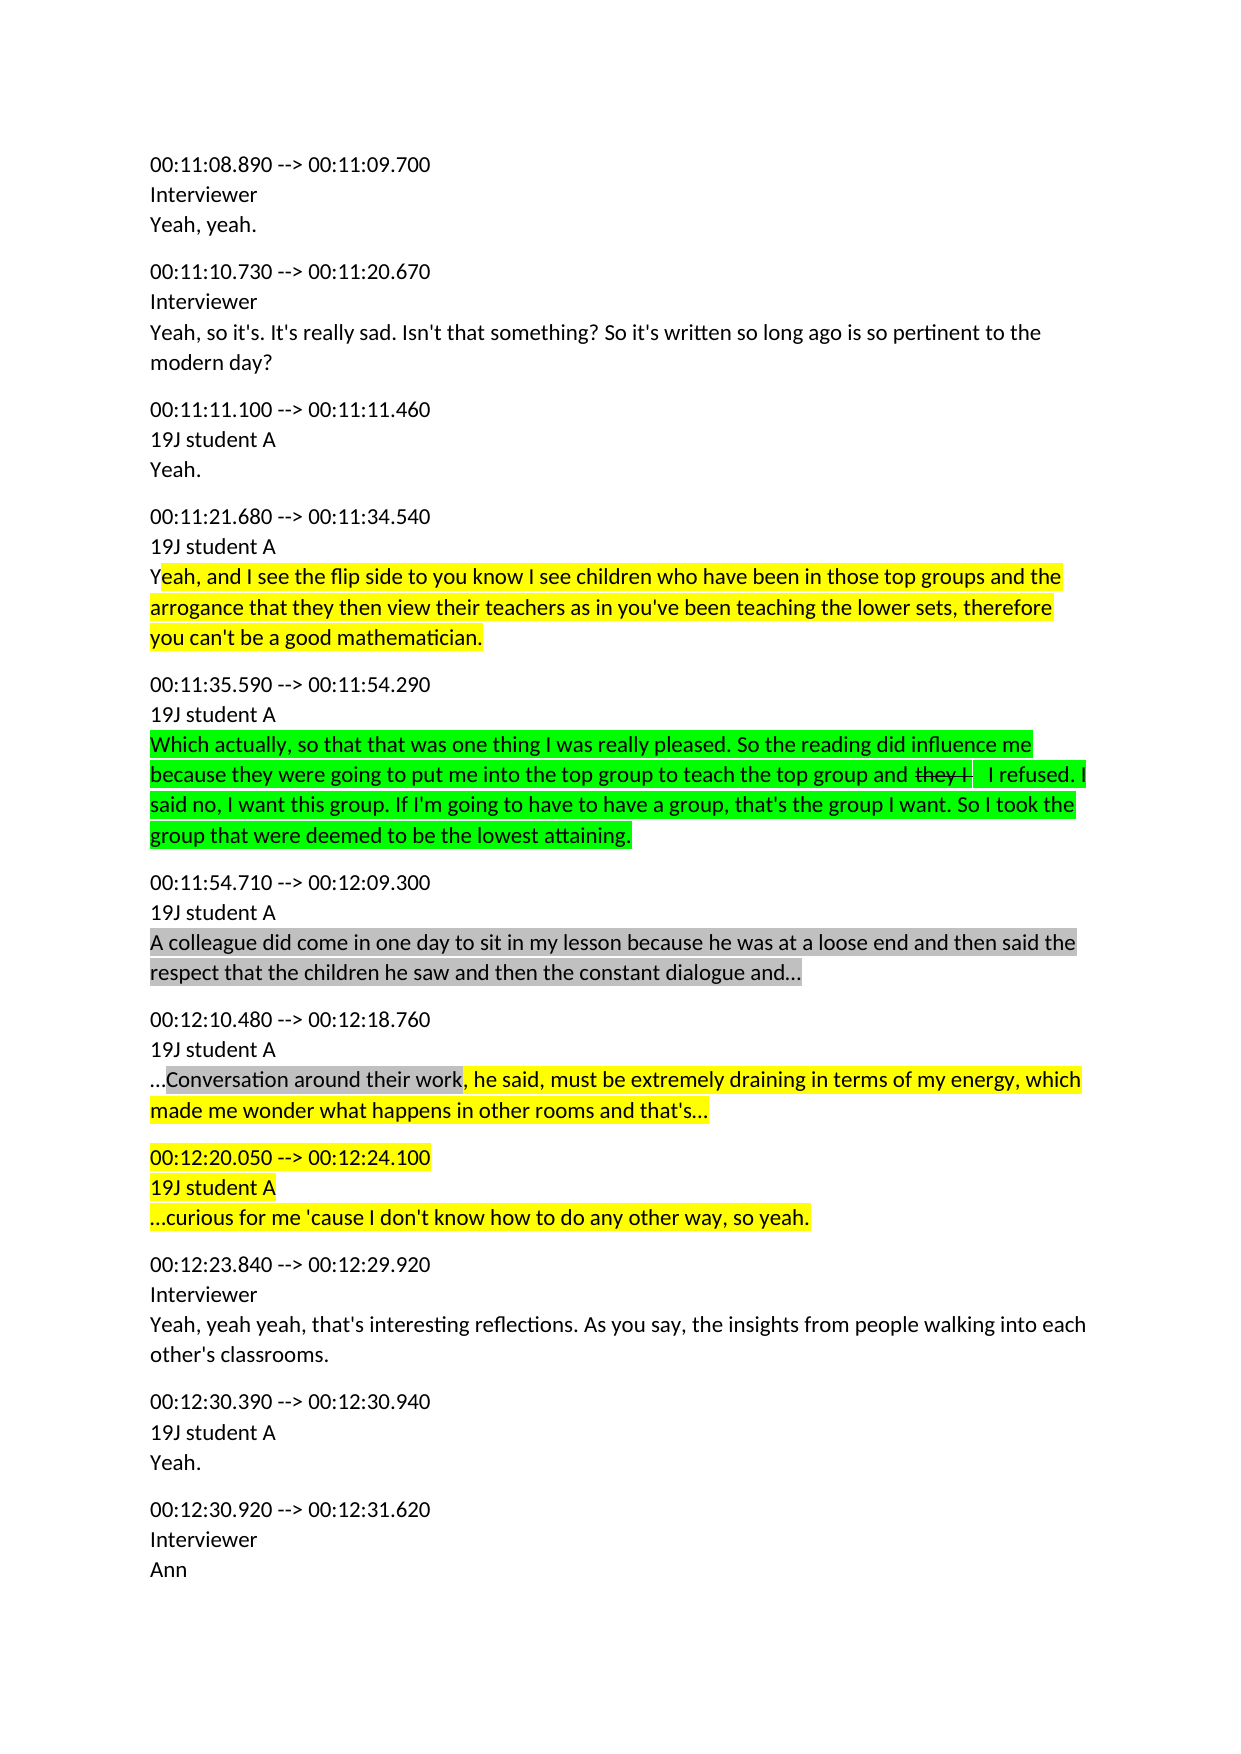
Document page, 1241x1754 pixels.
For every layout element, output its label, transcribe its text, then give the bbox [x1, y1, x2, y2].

text 00:11:35.590 --> 00:11:54.290 19J student A Which actually, so that that was one thing I was really pleased. So the reading did influence me because they were going to put me into the top group to teach the top group and they I I refused. I said no, I want this group. If I'm going to have to have a group, that's the group I want. So I took the group that were deemed to be the lowest attaining. [150, 670, 1090, 849]
text 00:11:21.680 --> 00:11:34.540 19J student A Yeah, and I see the flip side to you know I see children who have been in those top groups and the arrogance that they then view their teachers as in you've been teaching the lower sets, therefore you can't be a good mathematician. [150, 502, 1090, 651]
text 00:11:08.890 --> 00:11:09.700 Interviewer Yeah, yeah. [150, 150, 1090, 238]
text 00:11:11.100 --> 00:11:11.460 19J student A Yeah. [150, 395, 1090, 483]
text 00:12:10.480 --> 00:12:18.760 19J student A …Conversation around their work, he said, must be extremely draining in terms of my energy, which made me wonder what happens in other rooms and that's… [150, 1005, 1090, 1124]
text 00:11:10.730 --> 00:11:20.670 Interviewer Yeah, so it's. It's really sad. Isn't that something? So it's written so long ago is so pertinent to the modern day? [150, 257, 1090, 376]
text 00:12:20.050 --> 00:12:24.100 19J student A …curious for me 'cause I don't know how to do any other way, so yeah. [150, 1143, 1090, 1231]
text 00:12:30.390 --> 00:12:30.940 19J student A Yeah. [150, 1387, 1090, 1476]
text 00:12:23.840 --> 00:12:29.920 Interviewer Yeah, yeah yeah, that's interesting reflections. As you say, the insights from people walking into each other's classrooms. [150, 1250, 1090, 1369]
text 00:12:30.920 --> 00:12:31.620 Interviewer Ann [150, 1495, 1090, 1583]
text 00:11:54.710 --> 00:12:09.300 19J student A A colleague did come in one day to sit in my lesson because he was at a loose end and then said the respect that the children he saw and then the constant dialogue and… [150, 868, 1090, 986]
